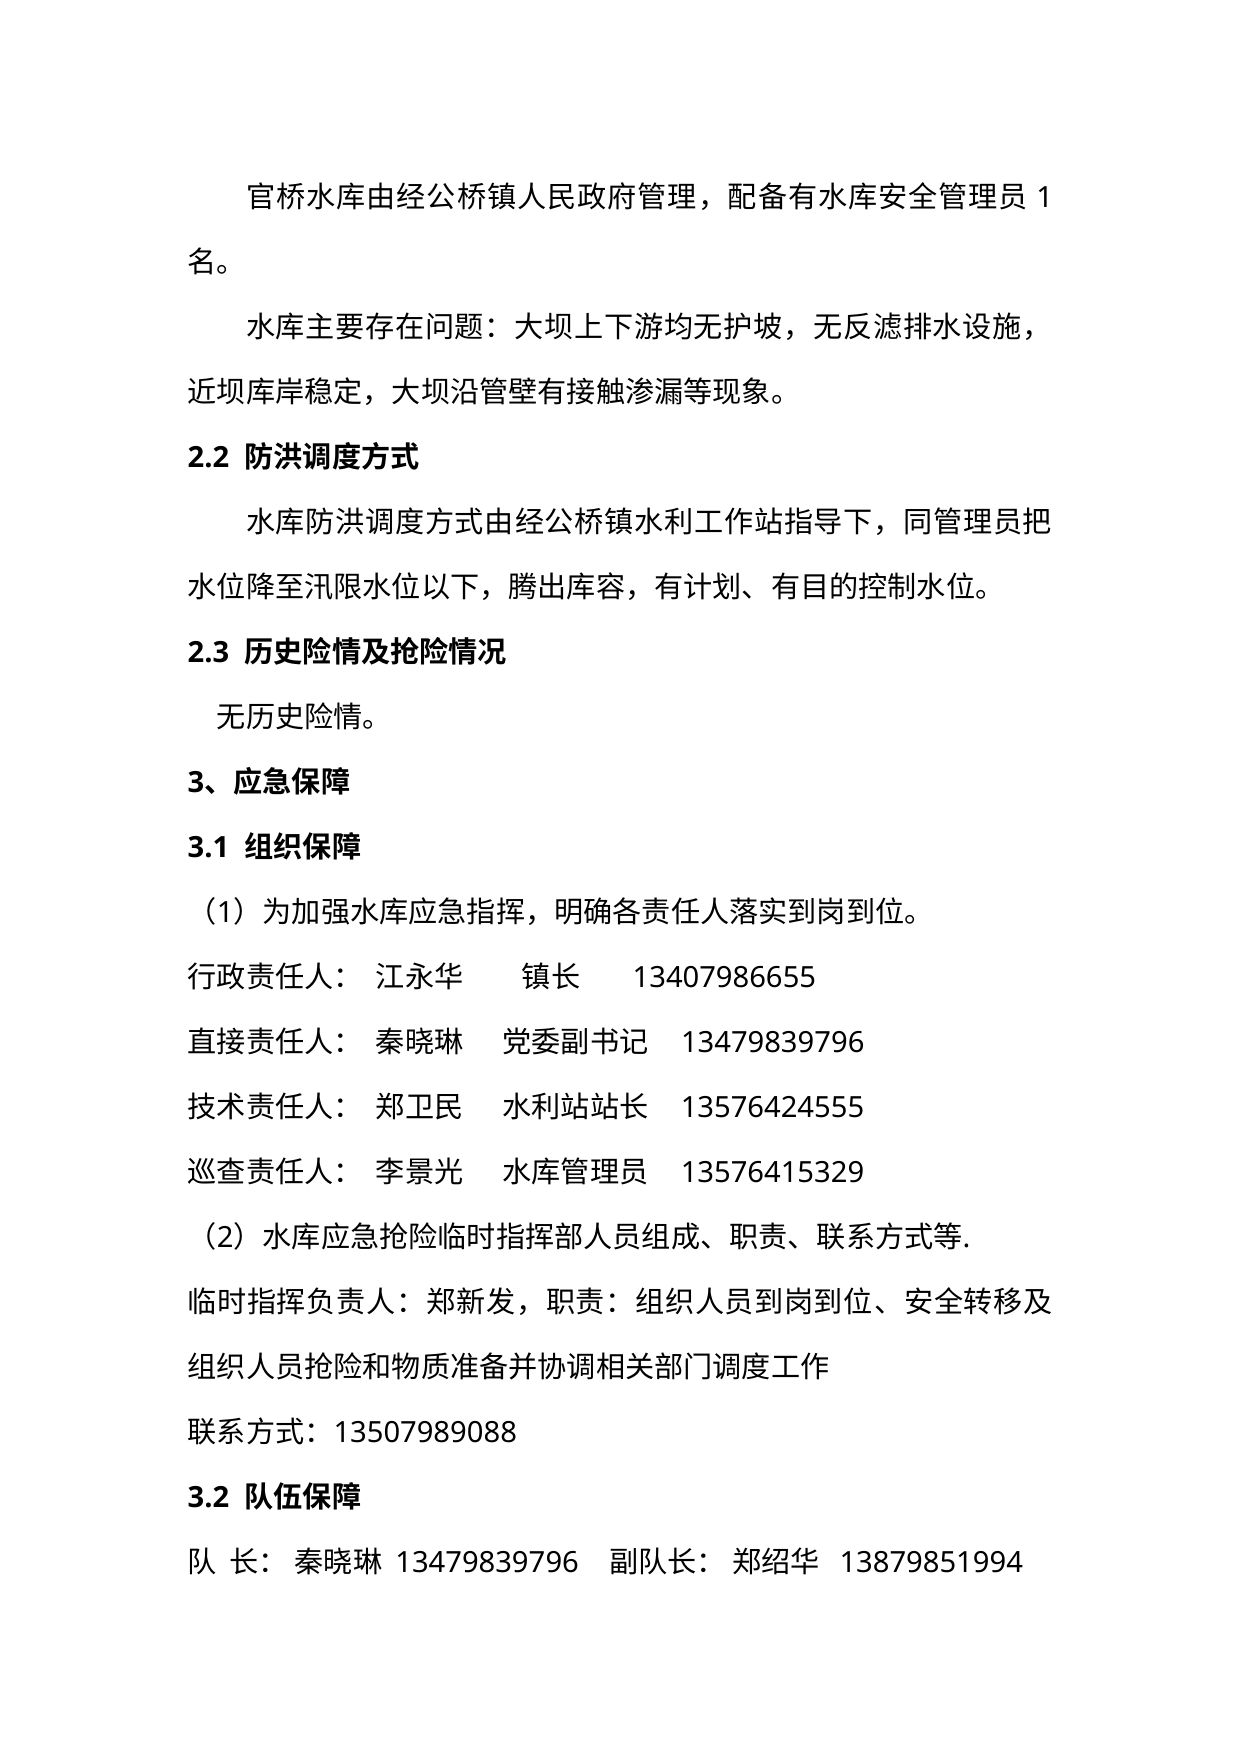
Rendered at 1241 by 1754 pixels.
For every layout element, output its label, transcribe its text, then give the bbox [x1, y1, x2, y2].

text 水库主要存在问题：大坝上下游均无护坡，无反滤排水设施，近坝库岸稳定，大坝沿管壁有接触渗漏等现象。 [187, 292, 1053, 422]
text 巡查责任人： 李景光 水库管理员 13576415329 [187, 1137, 1053, 1202]
text 直接责任人： 秦晓琳 党委副书记 13479839796 [187, 1007, 1053, 1072]
text 无历史险情。 [187, 682, 1053, 747]
text 队 长： 秦晓琳 13479839796 副队长： 郑绍华 13879851994 [187, 1527, 1053, 1592]
text 3.1 组织保障 [187, 812, 1053, 877]
text 联系方式：13507989088 [187, 1397, 1053, 1462]
text 官桥水库由经公桥镇人民政府管理，配备有水库安全管理员1名。 [187, 162, 1053, 292]
text 临时指挥负责人：郑新发，职责：组织人员到岗到位、安全转移及组织人员抢险和物质准备并协调相关部门调度工作 [187, 1267, 1053, 1397]
text 行政责任人： 江永华 镇长 13407986655 [187, 942, 1053, 1007]
text 2.2 防洪调度方式 [187, 422, 1053, 487]
text （2）水库应急抢险临时指挥部人员组成、职责、联系方式等. [187, 1202, 1053, 1267]
text 技术责任人： 郑卫民 水利站站长 13576424555 [187, 1072, 1053, 1137]
text 2.3 历史险情及抢险情况 [187, 617, 1053, 682]
text 3.2 队伍保障 [187, 1462, 1053, 1527]
text 3、应急保障 [187, 747, 1053, 812]
text 水库防洪调度方式由经公桥镇水利工作站指导下，同管理员把水位降至汛限水位以下，腾出库容，有计划、有目的控制水位。 [187, 487, 1053, 617]
text （1）为加强水库应急指挥，明确各责任人落实到岗到位。 [187, 877, 1053, 942]
